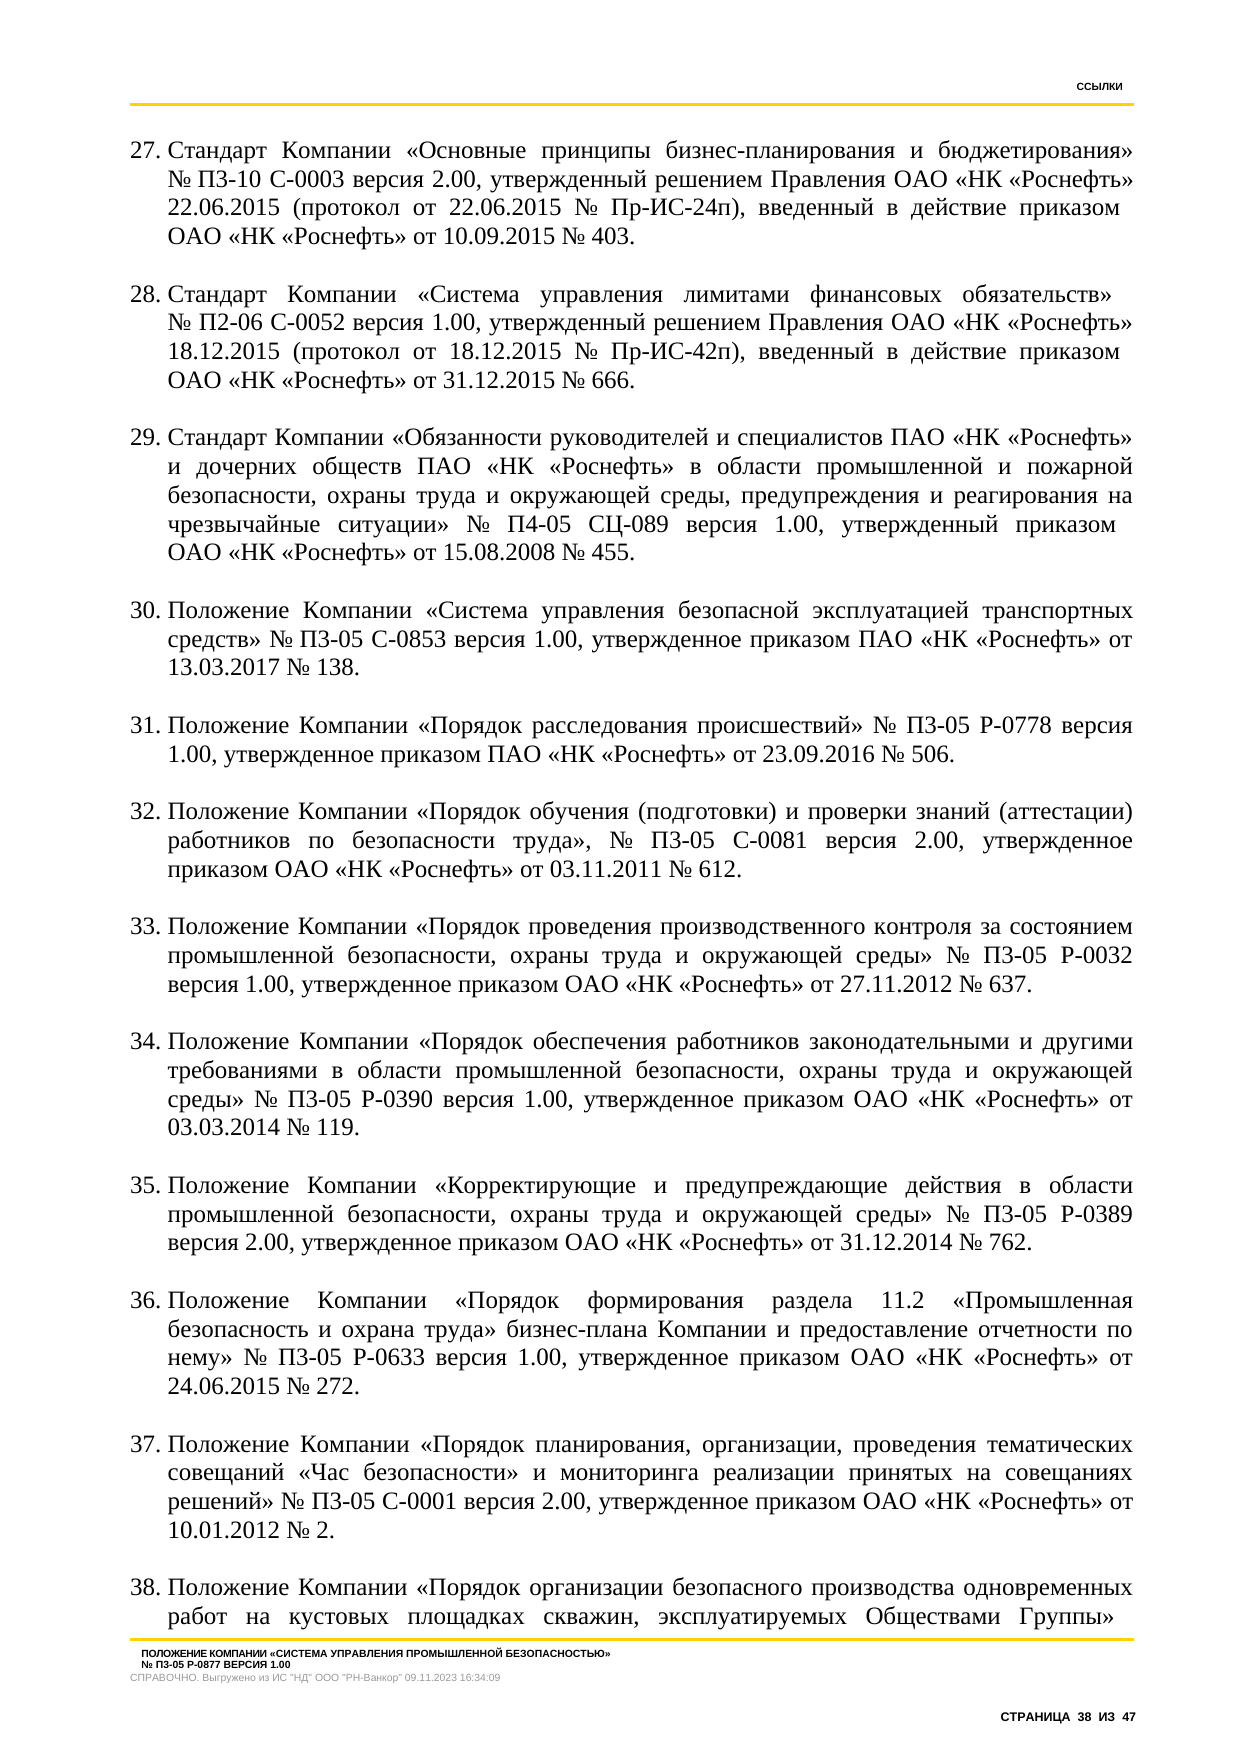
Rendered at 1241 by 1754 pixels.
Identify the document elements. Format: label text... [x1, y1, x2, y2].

list Положение Компании «Порядок планирования, организации, проведения тематических совещаний «Час безопасности» и мониторинга реализации принятых на совещаниях решений» № П3-05 С-0001 версия 2.00, утвержденное приказом ОАО «НК «Роснефть» от 10.01.2012 № 2. [130, 1429, 1134, 1544]
list Положение Компании «Порядок обучения (подготовки) и проверки знаний (аттестации) работников по безопасности труда», № П3-05 С-0081 версия 2.00, утвержденное приказом ОАО «НК «Роснефть» от 03.11.2011 № 612. [130, 796, 1134, 882]
list Положение Компании «Порядок формирования раздела 11.2 «Промышленная безопасность и охрана труда» бизнес-плана Компании и предоставление отчетности по нему» № П3-05 Р-0633 версия 1.00, утвержденное приказом ОАО «НК «Роснефть» от 24.06.2015 № 272. [130, 1285, 1134, 1400]
list Стандарт Компании «Обязанности руководителей и специалистов ПАО «НК «Роснефть» и дочерних обществ ПАО «НК «Роснефть» в области промышленной и пожарной безопасности, охраны труда и окружающей среды, предупреждения и реагирования на чрезвычайные ситуации» № П4-05 СЦ-089 версия 1.00, утвержденный приказом ОАО «НК «Роснефть» от 15.08.2008 № 455. [130, 422, 1134, 566]
list Положение Компании «Корректирующие и предупреждающие действия в области промышленной безопасности, охраны труда и окружающей среды» № П3-05 Р-0389 версия 2.00, утвержденное приказом ОАО «НК «Роснефть» от 31.12.2014 № 762. [130, 1170, 1134, 1256]
list Положение Компании «Система управления безопасной эксплуатацией транспортных средств» № П3-05 С-0853 версия 1.00, утвержденное приказом ПАО «НК «Роснефть» от 13.03.2017 № 138. [130, 595, 1134, 681]
list Стандарт Компании «Система управления лимитами финансовых обязательств» № П2-06 С-0052 версия 1.00, утвержденный решением Правления ОАО «НК «Роснефть» 18.12.2015 (протокол от 18.12.2015 № Пр-ИС-42п), введенный в действие приказом ОАО «НК «Роснефть» от 31.12.2015 № 666. [130, 279, 1134, 394]
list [130, 1572, 1134, 1630]
list Положение Компании «Порядок проведения производственного контроля за состоянием промышленной безопасности, охраны труда и окружающей среды» № П3-05 Р-0032 версия 1.00, утвержденное приказом ОАО «НК «Роснефть» от 27.11.2012 № 637. [130, 911, 1134, 997]
list Положение Компании «Порядок обеспечения работников законодательными и другими требованиями в области промышленной безопасности, охраны труда и окружающей среды» № П3-05 Р-0390 версия 1.00, утвержденное приказом ОАО «НК «Роснефть» от 03.03.2014 № 119. [130, 1026, 1134, 1141]
list Положение Компании «Порядок расследования происшествий» № П3-05 Р-0778 версия 1.00, утвержденное приказом ПАО «НК «Роснефть» от 23.09.2016 № 506. [130, 710, 1134, 767]
list Стандарт Компании «Основные принципы бизнес-планирования и бюджетирования» № П3-10 С-0003 версия 2.00, утвержденный решением Правления ОАО «НК «Роснефть» 22.06.2015 (протокол от 22.06.2015 № Пр-ИС-24п), введенный в действие приказом ОАО «НК «Роснефть» от 10.09.2015 № 403. [130, 135, 1134, 250]
